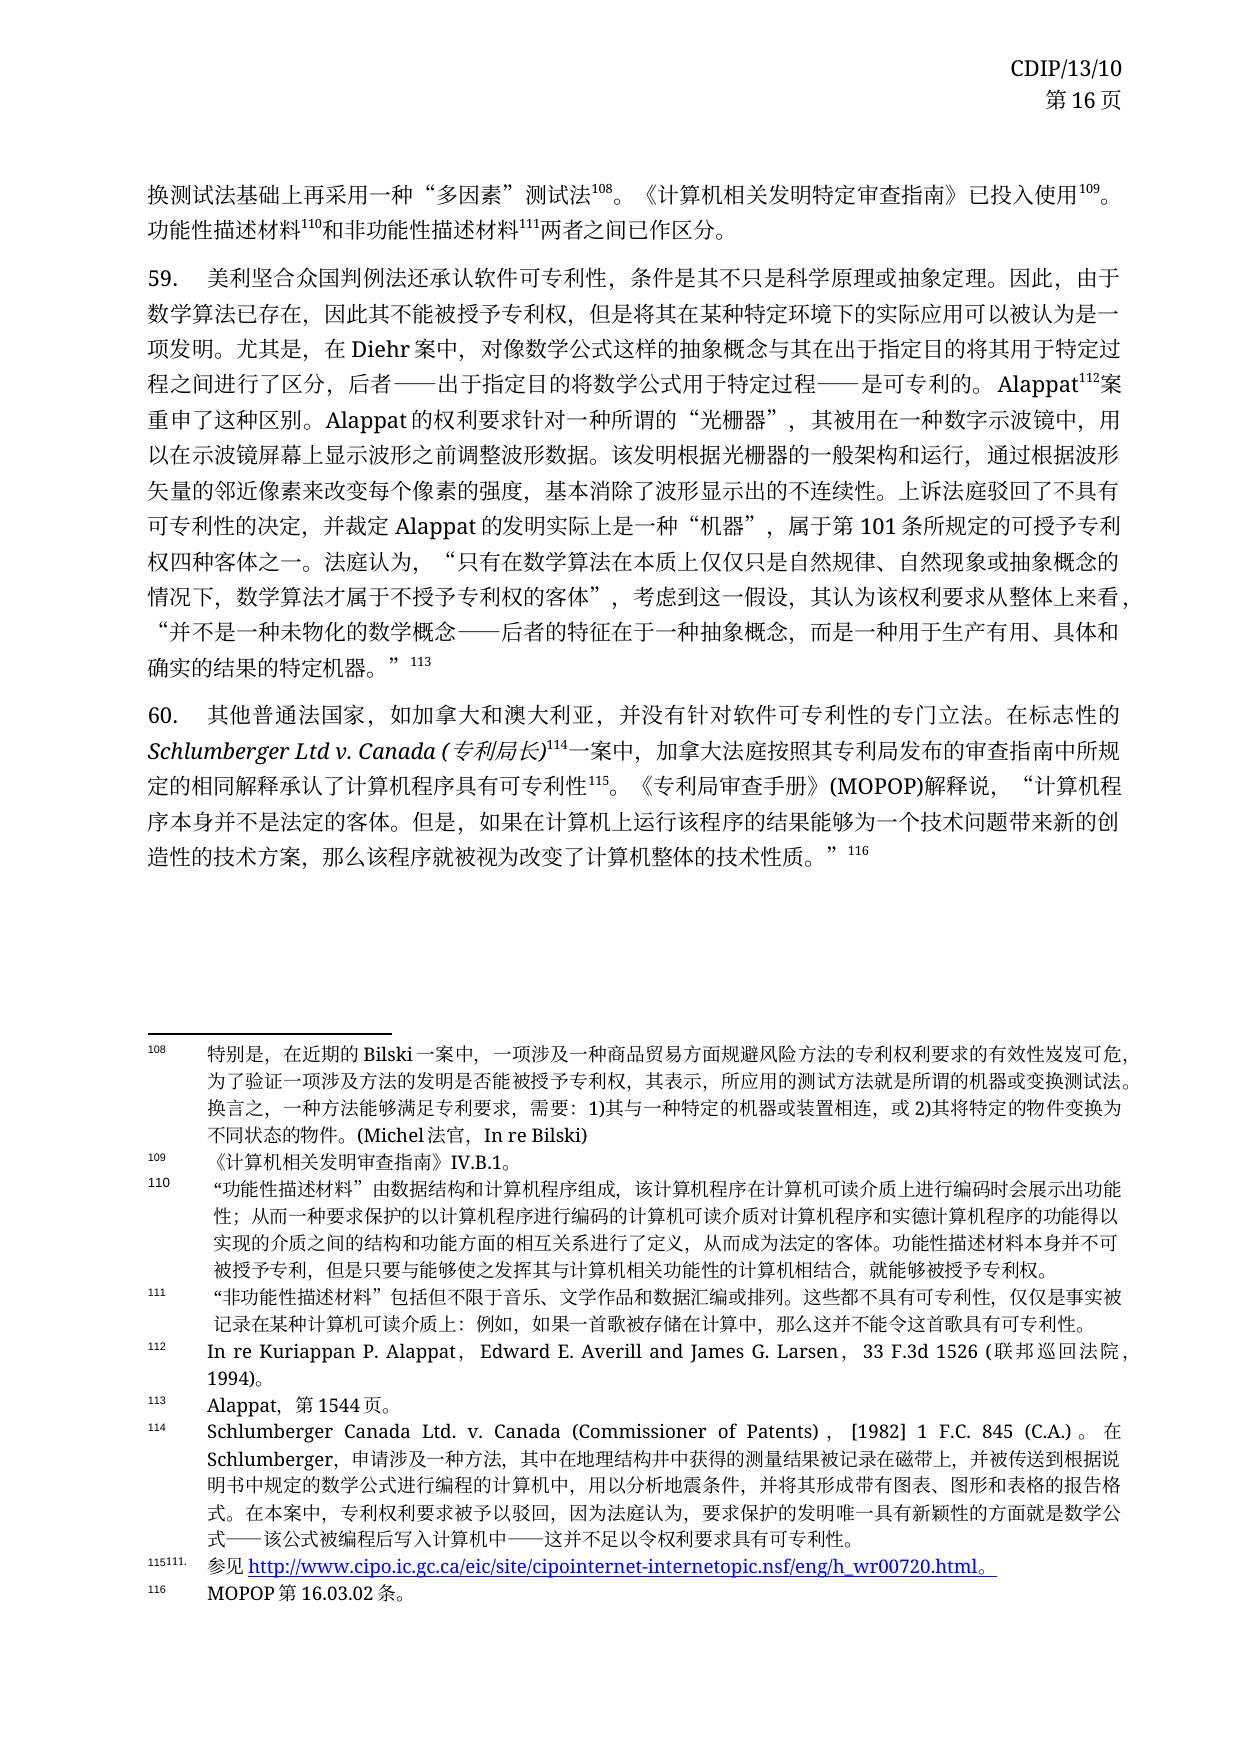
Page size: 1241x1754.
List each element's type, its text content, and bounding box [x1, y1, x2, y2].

text . USPTO对一些满足特定要求的软件相关发明授予了专利权。《专利审查程序手册》(下称MPEP)和两份根据司法判决的有关可专利性的临时备忘录、明确了一种系统性的方式来对所有发明的可专利性进行评价，不单独区分软件相关发明。有两项普遍的考虑是：首先，要求保护的客体必须属于立法中规定的四类符合专利要求的客体：方法、机器、产品或物质组合物，第二，如果一项权利要求包含有司法认可的例外情况，包括抽象概念、规则、自然界或自然(物理现象)，那么该权利要求必须构成一件特别实际申请，且不得全部包括在内。对于方法权利要求，在之前的机器-或-变换测试法基础上再采用一种“多因素”测试法。《计算机相关发明特定审查指南》已投入使用。功能性描述材料和非功能性描述材料两者之间已作区分。 [148, 174, 1122, 245]
text . 美利坚合众国判例法还承认软件可专利性，条件是其不只是科学原理或抽象定理。因此，由于数学算法已存在，因此其不能被授予专利权，但是将其在某种特定环境下的实际应用可以被认为是一项发明。尤其是，在Diehr案中，对像数学公式这样的抽象概念与其在出于指定目的将其用于特定过程之间进行了区分，后者——出于指定目的将数学公式用于特定过程——是可专利的。Alappat案重申了这种区别。Alappat的权利要求针对一种所谓的“光栅器”，其被用在一种数字示波镜中，用以在示波镜屏幕上显示波形之前调整波形数据。该发明根据光栅器的一般架构和运行，通过根据波形矢量的邻近像素来改变每个像素的强度，基本消除了波形显示出的不连续性。上诉法庭驳回了不具有可专利性的决定，并裁定Alappat的发明实际上是一种“机器”，属于第101条所规定的可授予专利权四种客体之一。法庭认为，“只有在数学算法在本质上仅仅只是自然规律、自然现象或抽象概念的情况下，数学算法才属于不授予专利权的客体”，考虑到这一假设，其认为该权利要求从整体上来看，“并不是一种未物化的数学概念——后者的特征在于一种抽象概念，而是一种用于生产有用、具体和确实的结果的特定机器。” [148, 257, 1122, 682]
text . 其他普通法国家，如加拿大和澳大利亚，并没有针对软件可专利性的专门立法。在标志性的Schlumberger Ltd v. Canada (专利局长)一案中，加拿大法庭按照其专利局发布的审查指南中所规定的相同解释承认了计算机程序具有可专利性。《专利局审查手册》(MOPOP)解释说，“计算机程序本身并不是法定的客体。但是，如果在计算机上运行该程序的结果能够为一个技术问题带来新的创造性的技术方案，那么该程序就被视为改变了计算机整体的技术性质。” [148, 695, 1122, 872]
